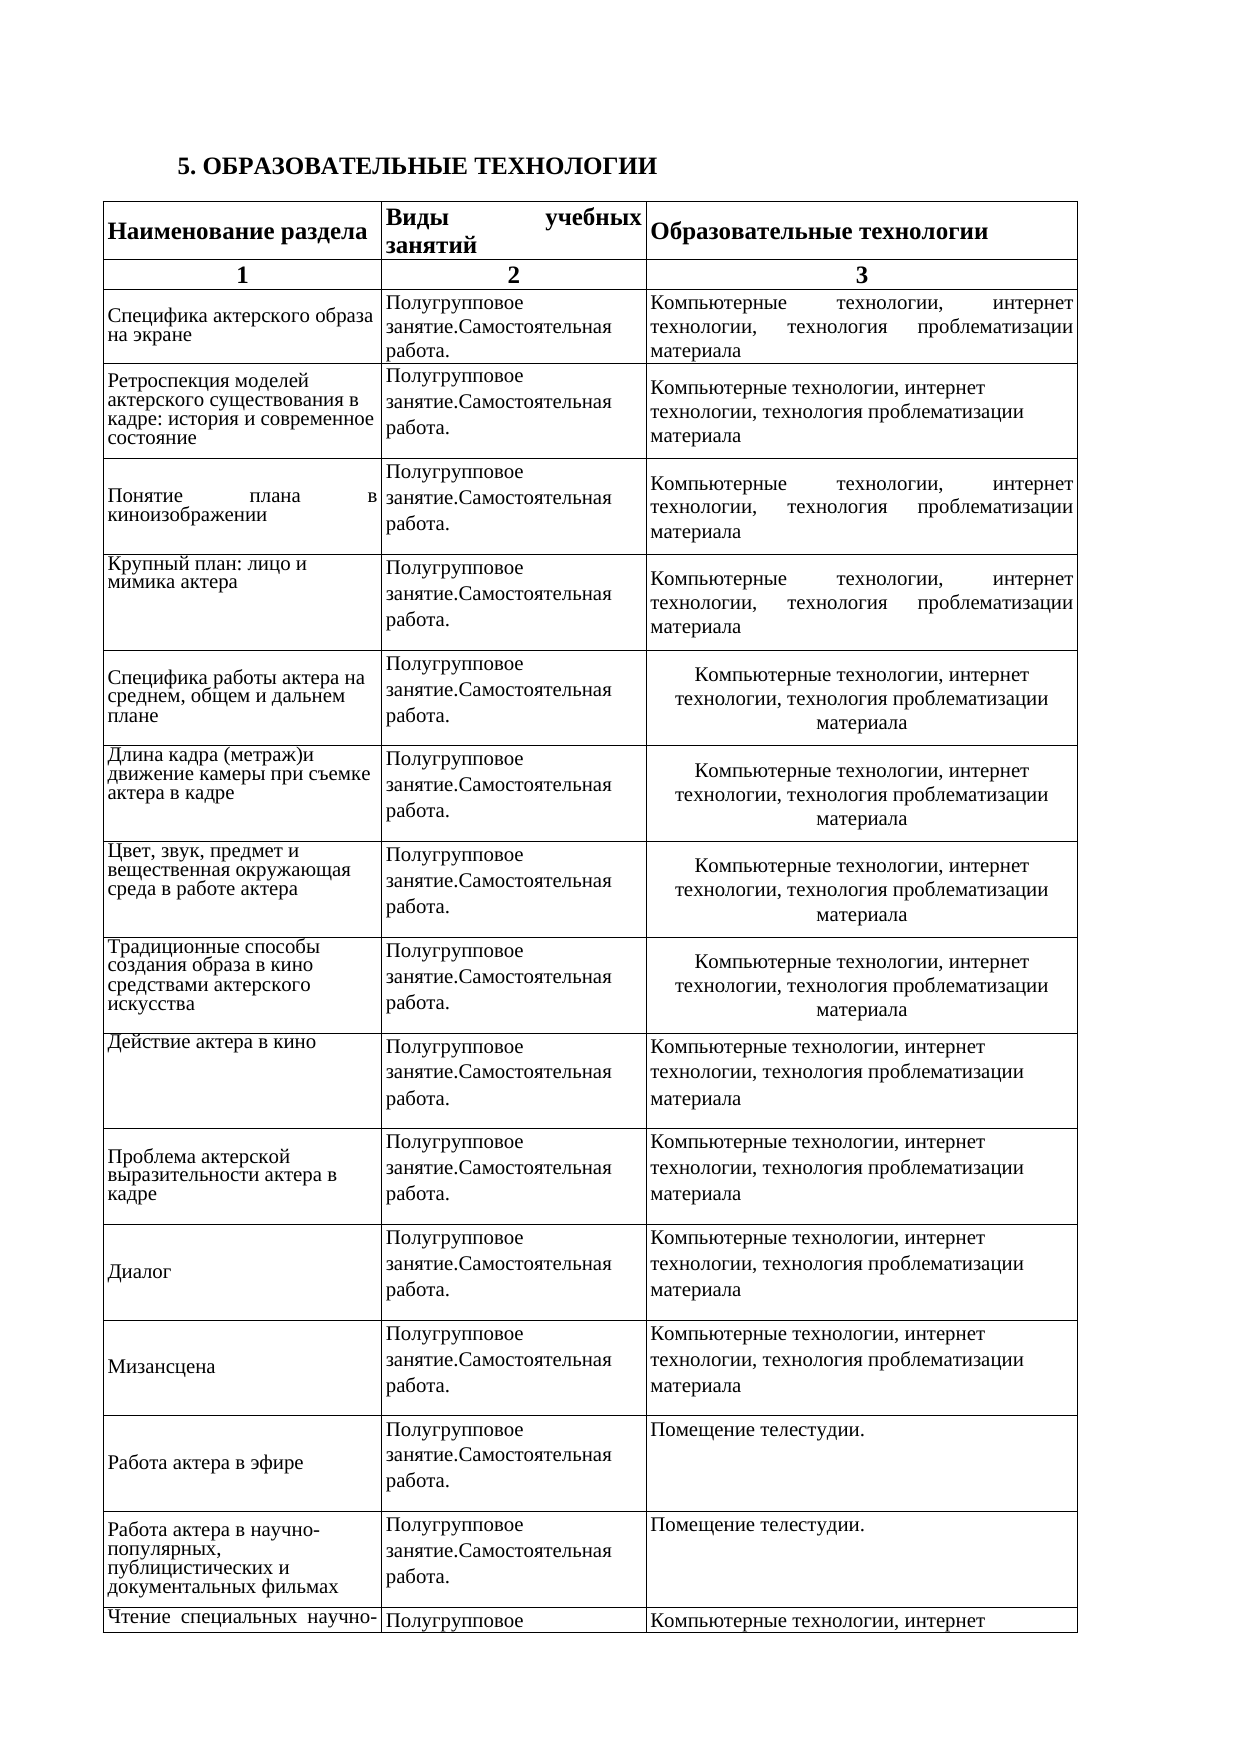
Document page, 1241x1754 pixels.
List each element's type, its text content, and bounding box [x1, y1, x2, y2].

table_cell Помещение телестудии. [647, 1512, 1077, 1607]
table_cell Полугрупповое занятие.Самостоятельная работа. [382, 842, 646, 937]
table_cell Диалог [104, 1225, 381, 1320]
table_cell Работа актера в научно-популярных, публицистических и документальных фильмах [104, 1512, 381, 1607]
table_cell Полугрупповое занятие.Самостоятельная работа. [382, 1416, 646, 1511]
table_cell Компьютерные технологии, интернет технологии, технология проблематизации материала [647, 842, 1077, 937]
table_cell Специфика актерского образа на экране [104, 290, 381, 362]
table_cell Понятие плана в киноизображении [104, 459, 381, 554]
table_cell Компьютерные технологии, интернет технологии, технология проблематизации материала [647, 364, 1077, 458]
table_cell Полугрупповое занятие.Самостоятельная работа. [382, 1034, 646, 1128]
table_cell Компьютерные технологии, интернет технологии, технология проблематизации материала [647, 1321, 1077, 1415]
table_cell Компьютерные технологии, интернет технологии, технология проблематизации материала [647, 1225, 1077, 1320]
table_cell Мизансцена [104, 1321, 381, 1415]
table_header Наименование раздела [104, 202, 381, 259]
table_cell Полугрупповое занятие.Самостоятельная работа. [382, 746, 646, 841]
table_cell Полугрупповое занятие.Самостоятельная работа. [382, 1512, 646, 1607]
table_cell Полугрупповое занятие.Самостоятельная работа. [382, 1225, 646, 1320]
table_cell Специфика работы актера на среднем, общем и дальнем плане [104, 651, 381, 745]
table_cell Работа актера в эфире [104, 1416, 381, 1511]
table_cell Помещение телестудии. [647, 1416, 1077, 1511]
table_cell Полугрупповое занятие.Самостоятельная работа. [382, 459, 646, 554]
table_cell Полугрупповое занятие.Самостоятельная работа. [382, 555, 646, 649]
table_cell Компьютерные технологии, интернет технологии, технология проблематизации материала [647, 290, 1077, 362]
table_cell 1 [104, 260, 381, 289]
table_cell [382, 1608, 646, 1632]
table_cell Проблема актерской выразительности актера в кадре [104, 1129, 381, 1224]
table_cell Полугрупповое занятие.Самостоятельная работа. [382, 290, 646, 362]
text 5. ОБРАЗОВАТЕЛЬНЫЕ ТЕХНОЛОГИИ [177, 151, 1152, 180]
table_cell Действие актера в кино [104, 1034, 381, 1128]
table_cell Полугрупповое занятие.Самостоятельная работа. [382, 651, 646, 745]
table_cell Компьютерные технологии, интернет технологии, технология проблематизации материала [647, 938, 1077, 1032]
table_cell Ретроспекция моделей актерского существования в кадре: история и современное состояние [104, 364, 381, 458]
table_cell Компьютерные технологии, интернет технологии, технология проблематизации материала [647, 1129, 1077, 1224]
table_cell Цвет, звук, предмет и вещественная окружающая среда в работе актера [104, 842, 381, 937]
table_header Образовательные технологии [647, 202, 1077, 259]
table_cell Компьютерные технологии, интернет технологии, технология проблематизации материала [647, 1034, 1077, 1128]
table_cell Компьютерные технологии, интернет технологии, технология проблематизации материала [647, 746, 1077, 841]
table_cell Компьютерные технологии, интернет технологии, технология проблематизации материала [647, 459, 1077, 554]
table_header Виды учебных занятий [382, 202, 646, 259]
table_cell Полугрупповое занятие.Самостоятельная работа. [382, 364, 646, 458]
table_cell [104, 1608, 381, 1632]
table_cell Крупный план: лицо и мимика актера [104, 555, 381, 649]
table_cell Длина кадра (метраж)и движение камеры при съемке актера в кадре [104, 746, 381, 841]
table_cell Традиционные способы создания образа в кино средствами актерского искусства [104, 938, 381, 1032]
table_cell 2 [382, 260, 646, 289]
table_cell Компьютерные технологии, интернет технологии, технология проблематизации материала [647, 555, 1077, 649]
table_cell 3 [647, 260, 1077, 289]
table_cell Полугрупповое занятие.Самостоятельная работа. [382, 938, 646, 1032]
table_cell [647, 1608, 1077, 1632]
table_cell Компьютерные технологии, интернет технологии, технология проблематизации материала [647, 651, 1077, 745]
table_cell Полугрупповое занятие.Самостоятельная работа. [382, 1129, 646, 1224]
table_cell Полугрупповое занятие.Самостоятельная работа. [382, 1321, 646, 1415]
